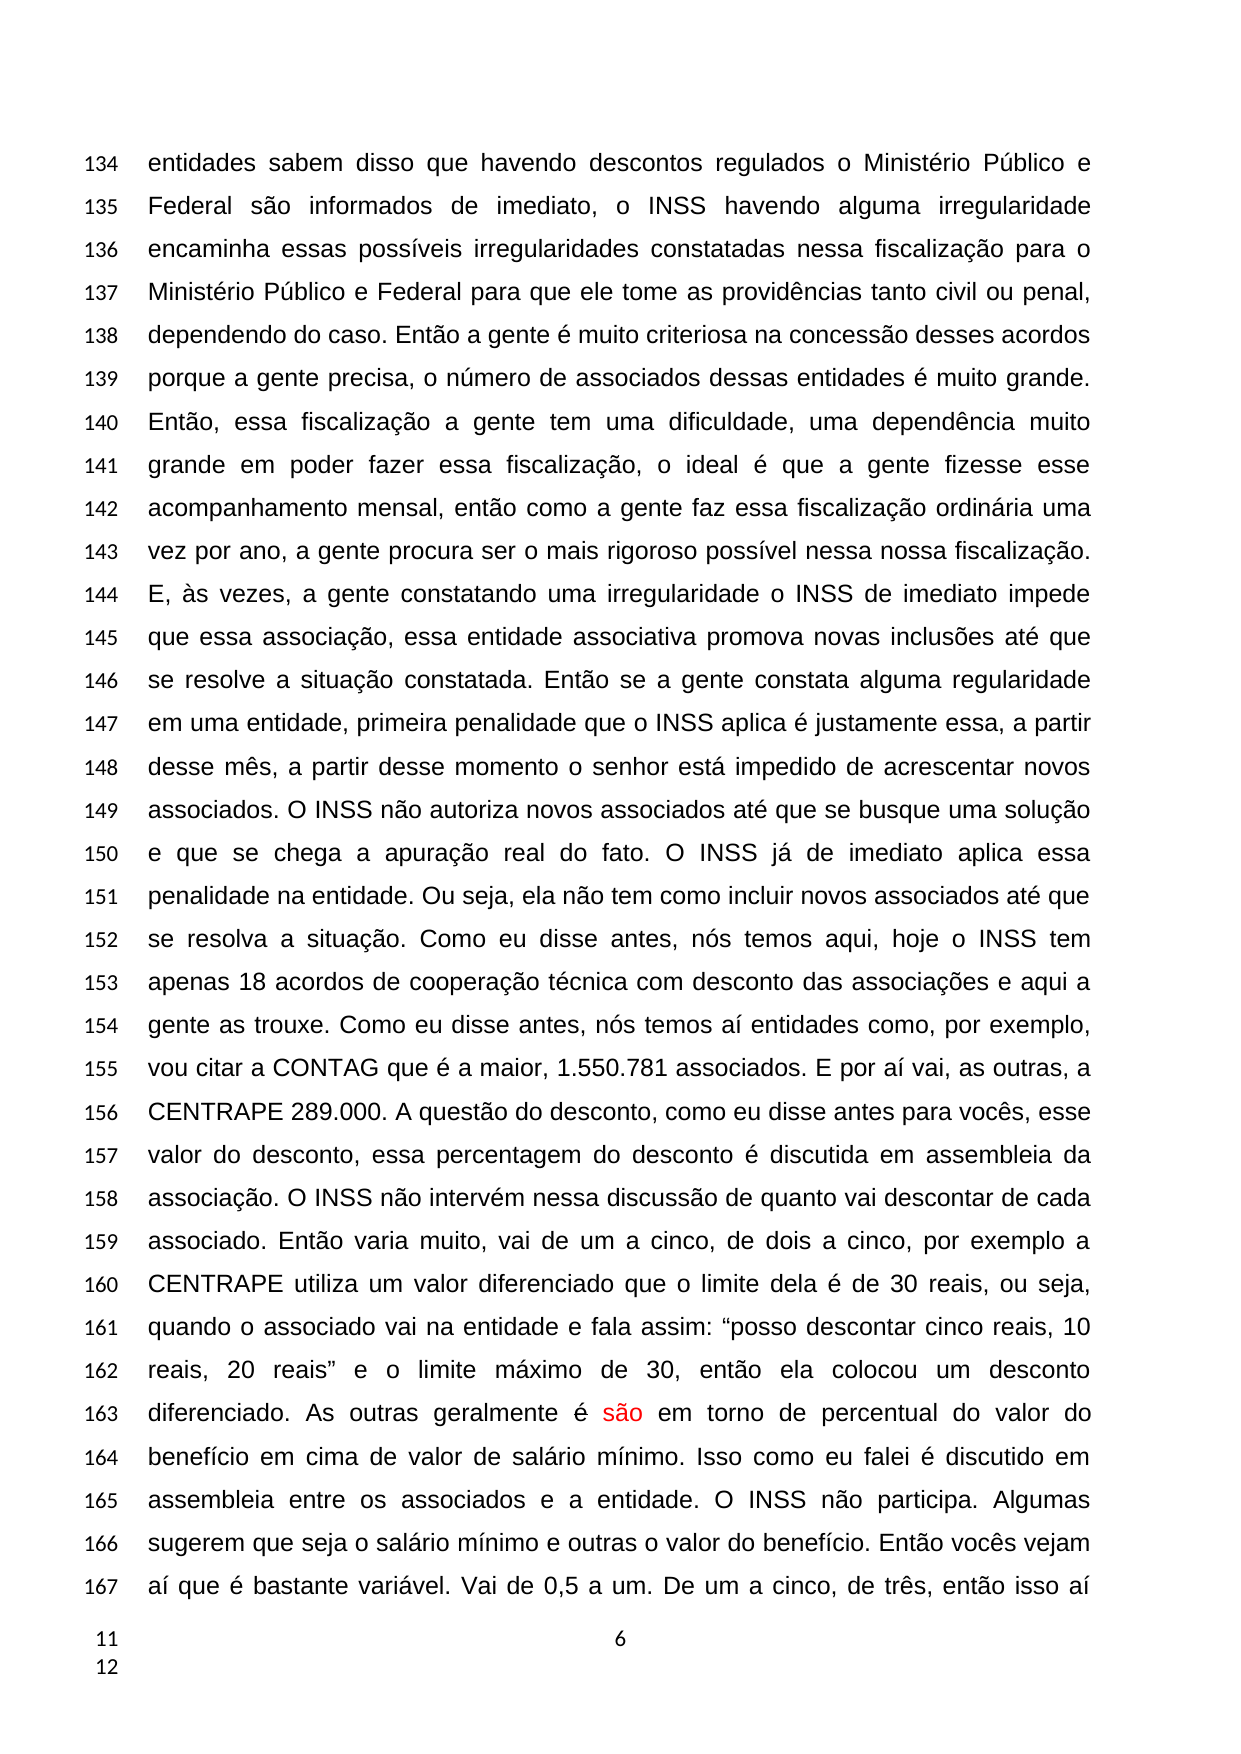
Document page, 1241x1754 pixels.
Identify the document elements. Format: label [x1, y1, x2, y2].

text [148, 148, 1092, 1599]
